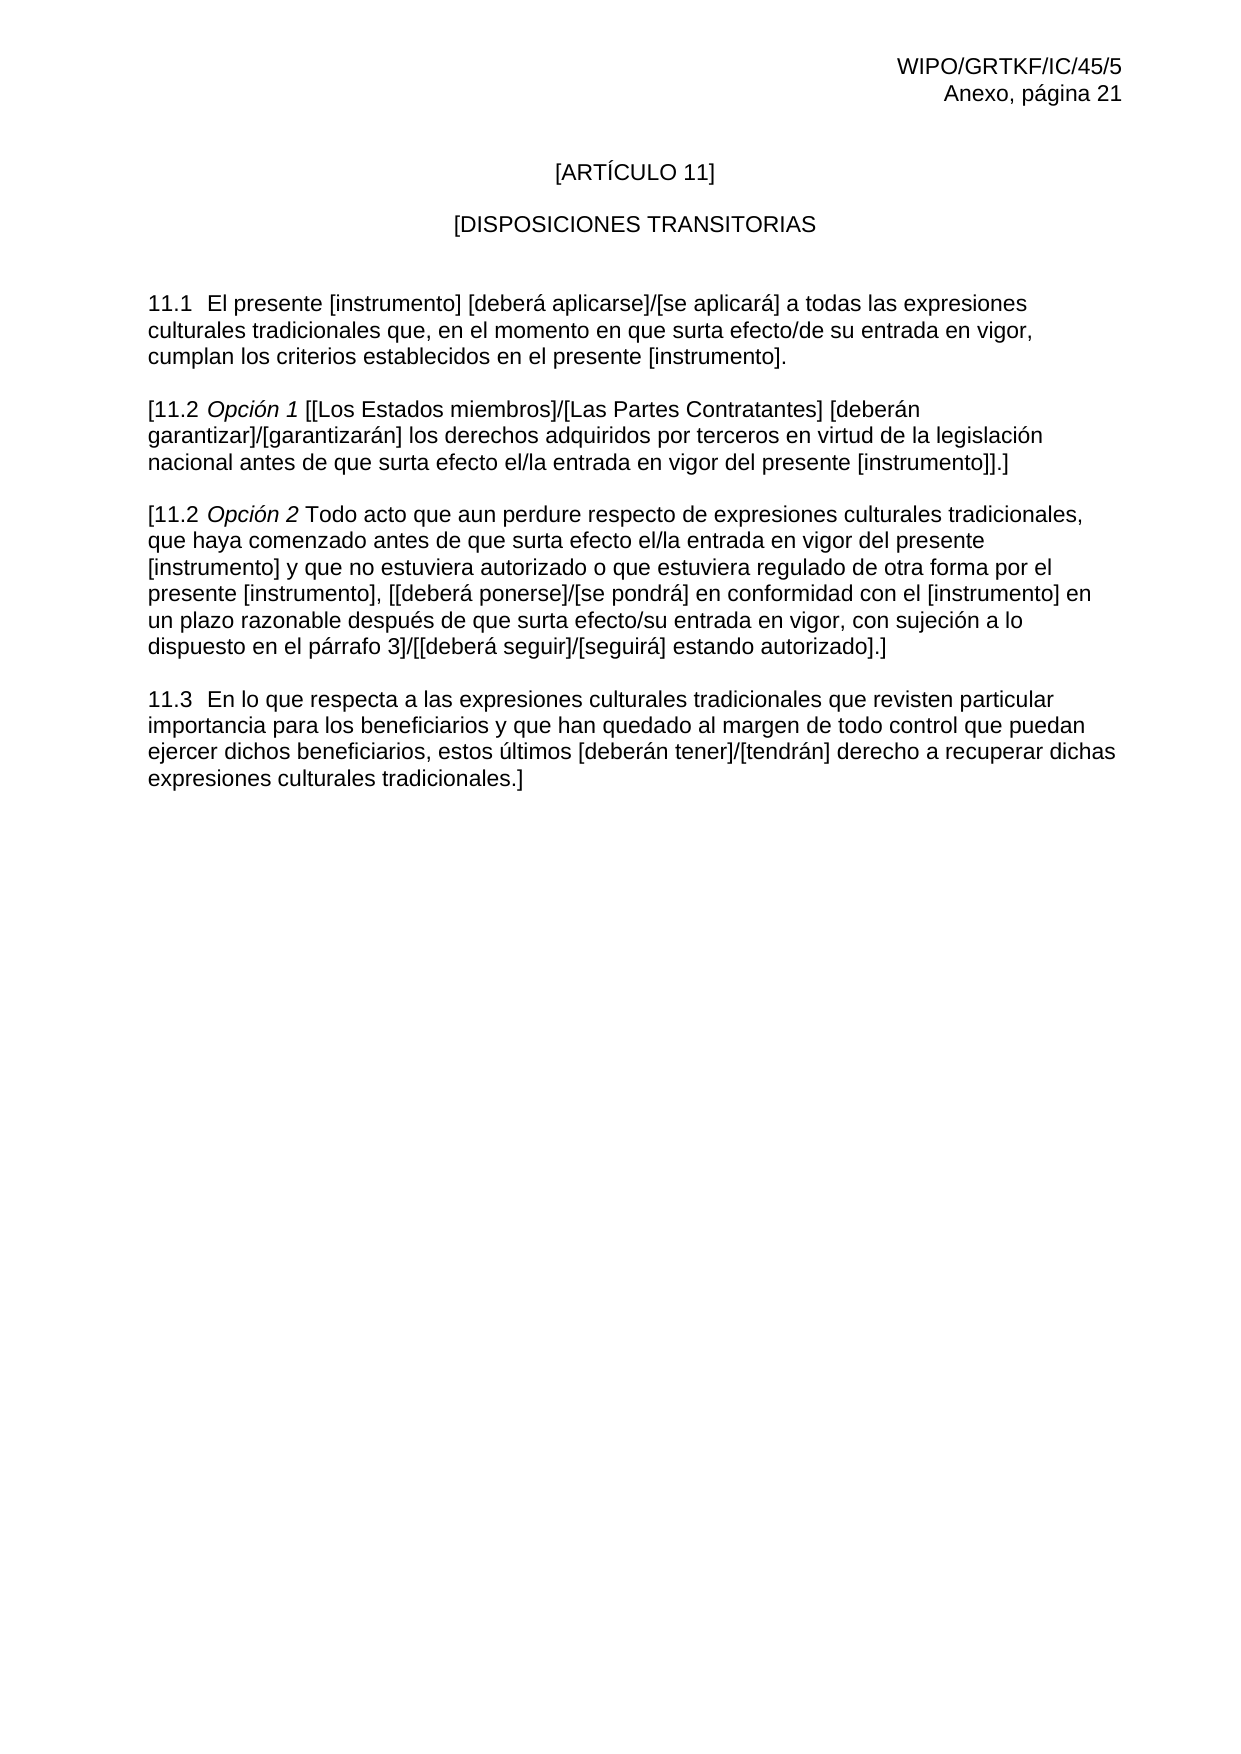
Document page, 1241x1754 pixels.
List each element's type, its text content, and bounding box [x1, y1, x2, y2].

text [11.2 Opción 1 [[Los Estados miembros]/[Las Partes Contratantes] [deberán garantizar]/[garantizarán] los derechos adquiridos por terceros en virtud de la legislación nacional antes de que surta efecto el/la entrada en vigor del presente [instrumento]].] [148, 396, 1122, 475]
text 11.1 El presente [instrumento] [deberá aplicarse]/[se aplicará] a todas las expresiones culturales tradicionales que, en el momento en que surta efecto/de su entrada en vigor, cumplan los criterios establecidos en el presente [instrumento]. [148, 290, 1122, 369]
text 11.3 En lo que respecta a las expresiones culturales tradicionales que revisten particular importancia para los beneficiarios y que han quedado al margen de todo control que puedan ejercer dichos beneficiarios, estos últimos [deberán tener]/[tendrán] derecho a recuperar dichas expresiones culturales tradicionales.] [148, 686, 1122, 791]
text [11.2 Opción 2 Todo acto que aun perdure respecto de expresiones culturales tradicionales, que haya comenzado antes de que surta efecto el/la entrada en vigor del presente [instrumento] y que no estuviera autorizado o que estuviera regulado de otra forma por el presente [instrumento], [[deberá ponerse]/[se pondrá] en conformidad con el [instrumento] en un plazo razonable después de que surta efecto/su entrada en vigor, con sujeción a lo dispuesto en el párrafo 3]/[[deberá seguir]/[seguirá] estando autorizado].] [148, 501, 1122, 659]
text [DISPOSICIONES TRANSITORIAS [148, 211, 1122, 238]
text [ARTÍCULO 11] [148, 158, 1122, 185]
